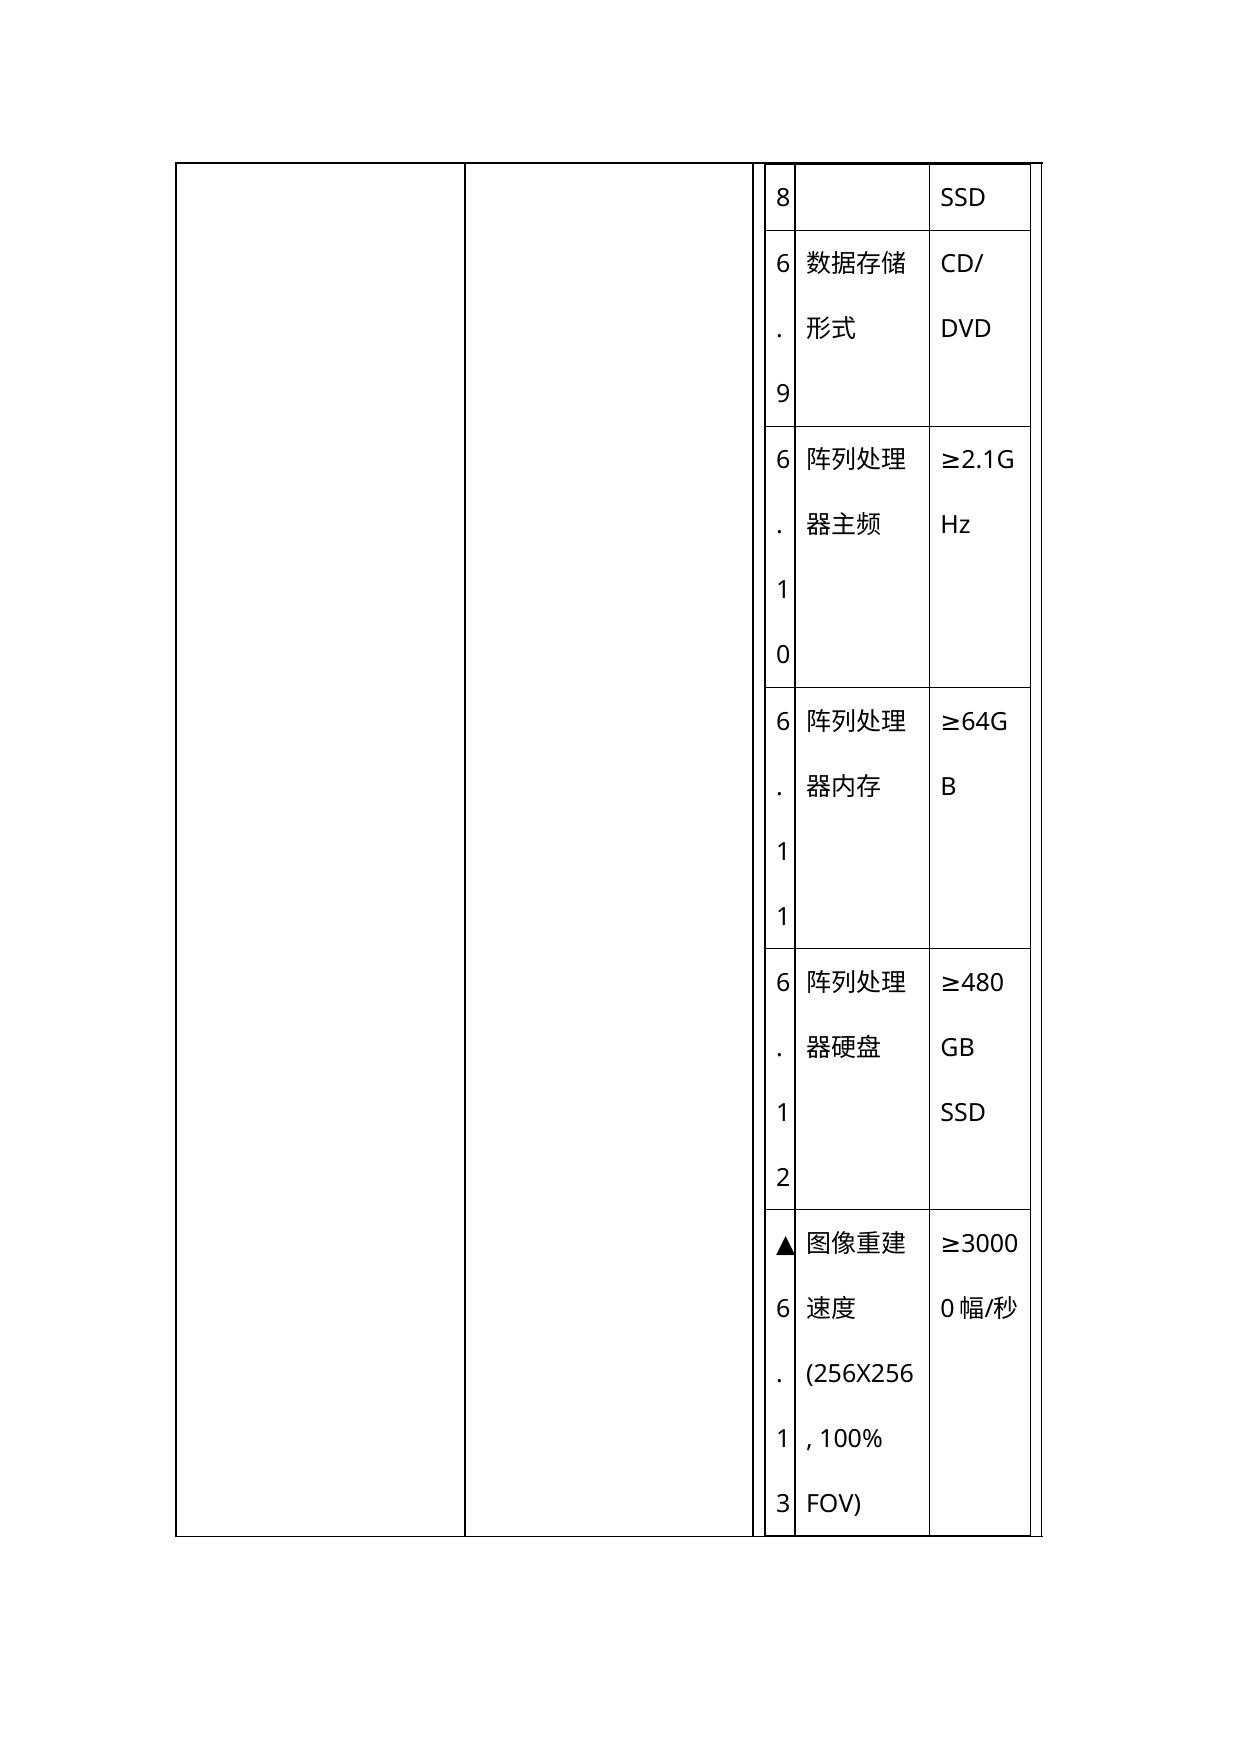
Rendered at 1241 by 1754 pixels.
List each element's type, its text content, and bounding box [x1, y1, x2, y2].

table_cell [796, 688, 929, 948]
table_cell [766, 949, 794, 1209]
table_cell [177, 164, 464, 1536]
table_cell [796, 1210, 929, 1535]
table_cell [930, 231, 1030, 426]
table_cell [766, 231, 794, 426]
table_cell [930, 165, 1030, 230]
table_cell [930, 1210, 1030, 1535]
table_cell [766, 427, 794, 687]
table_cell [930, 427, 1030, 687]
table_cell 1 [466, 164, 752, 1536]
table_cell [766, 688, 794, 948]
table_cell [796, 231, 929, 426]
table_cell [796, 949, 929, 1209]
table_cell [930, 688, 1030, 948]
table_cell [754, 164, 764, 1536]
table_cell [796, 427, 929, 687]
table_cell [766, 1210, 794, 1535]
table_cell [766, 165, 794, 230]
table_cell [796, 165, 929, 230]
table_cell [930, 949, 1030, 1209]
table_cell [1031, 164, 1041, 1536]
